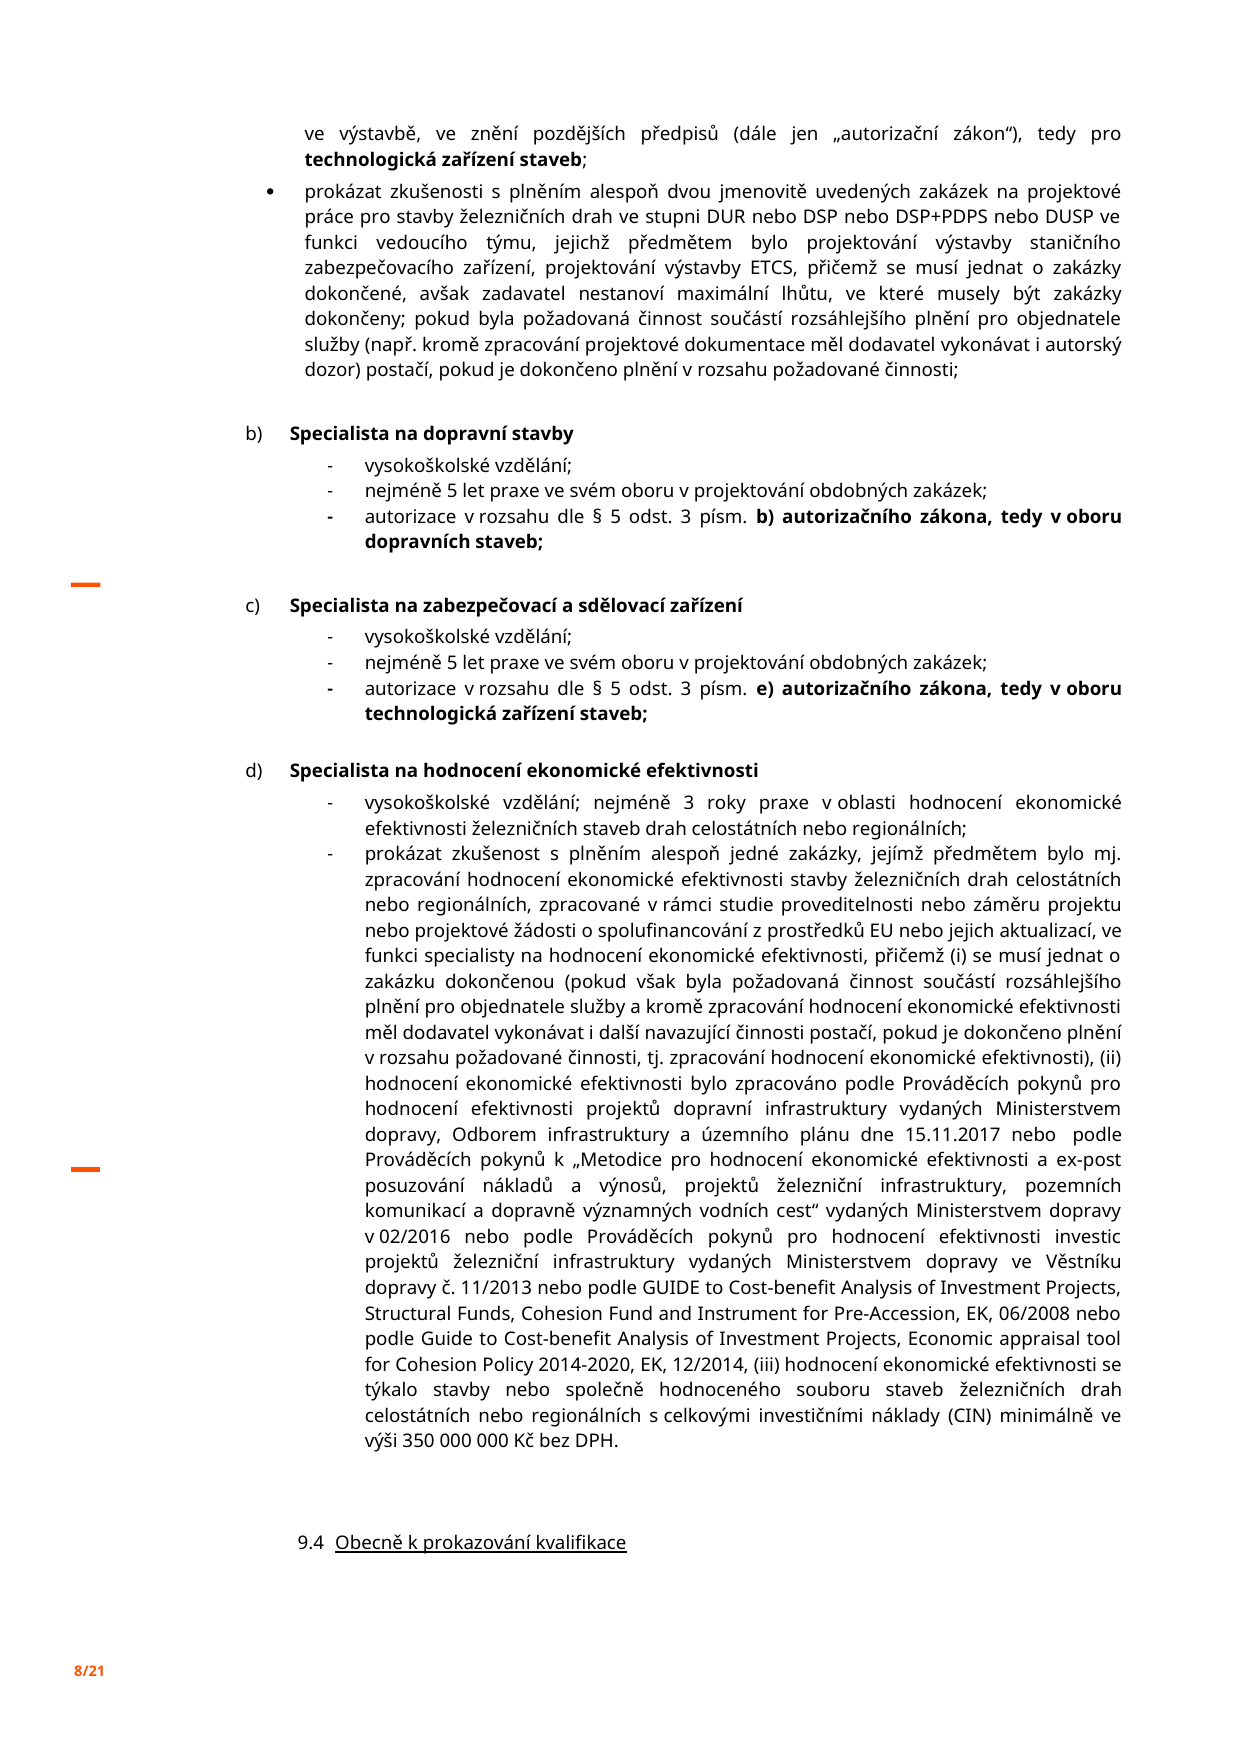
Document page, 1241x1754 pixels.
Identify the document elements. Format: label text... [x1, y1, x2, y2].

list prokázat zkušenost s plněním alespoň jedné zakázky, jejímž předmětem bylo mj. zpracování hodnocení ekonomické efektivnosti stavby železničních drah celostátních nebo regionálních, zpracované v rámci studie proveditelnosti nebo záměru projektu nebo projektové žádosti o spolufinancování z prostředků EU nebo jejich aktualizací, ve funkci specialisty na hodnocení ekonomické efektivnosti, přičemž (i) se musí jednat o zakázku dokončenou (pokud však byla požadovaná činnost součástí rozsáhlejšího plnění pro objednatele služby a kromě zpracování hodnocení ekonomické efektivnosti měl dodavatel vykonávat i další navazující činnosti postačí, pokud je dokončeno plnění v rozsahu požadované činnosti, tj. zpracování hodnocení ekonomické efektivnosti), (ii) hodnocení ekonomické efektivnosti bylo zpracováno podle Prováděcích pokynů pro hodnocení efektivnosti projektů dopravní infrastruktury vydaných Ministerstvem dopravy, Odborem infrastruktury a územního plánu dne 15.11.2017 nebo podle Prováděcích pokynů k „Metodice pro hodnocení ekonomické efektivnosti a ex-post posuzování nákladů a výnosů, projektů železniční infrastruktury, pozemních komunikací a dopravně významných vodních cest“ vydaných Ministerstvem dopravy v 02/2016 nebo podle Prováděcích pokynů pro hodnocení efektivnosti investic projektů železniční infrastruktury vydaných Ministerstvem dopravy ve Věstníku dopravy č. 11/2013 nebo podle GUIDE to Cost-benefit Analysis of Investment Projects, Structural Funds, Cohesion Fund and Instrument for Pre-Accession, EK, 06/2008 nebo podle Guide to Cost-benefit Analysis of Investment Projects, Economic appraisal tool for Cohesion Policy 2014-2020, EK, 12/2014, (iii) hodnocení ekonomické efektivnosti se týkalo stavby nebo společně hodnoceného souboru staveb železničních drah celostátních nebo regionálních s celkovými investičními náklady (CIN) minimálně ve výši 350 000 000 Kč bez DPH. [327, 840, 1122, 1453]
list nejméně 5 let praxe ve svém oboru v projektování obdobných zakázek; [327, 649, 1122, 675]
list Obecně k prokazování kvalifikace [297, 1529, 1122, 1555]
list prokázat zkušenosti s plněním alespoň dvou jmenovitě uvedených zakázek na projektové práce pro stavby železničních drah ve stupni DUR nebo DSP nebo DSP+PDPS nebo DUSP ve funkci vedoucího týmu, jejichž předmětem bylo projektování výstavby staničního zabezpečovacího zařízení, projektování výstavby ETCS, přičemž se musí jednat o zakázky dokončené, avšak zadavatel nestanoví maximální lhůtu, ve které musely být zakázky dokončeny; pokud byla požadovaná činnost součástí rozsáhlejšího plnění pro objednatele služby (např. kromě zpracování projektové dokumentace měl dodavatel vykonávat i autorský dozor) postačí, pokud je dokončeno plnění v rozsahu požadované činnosti; [267, 178, 1122, 382]
list Specialista na zabezpečovací a sdělovací zařízení [245, 592, 1122, 617]
list vysokoškolské vzdělání; [327, 452, 1122, 477]
list vysokoškolské vzdělání; [327, 624, 1122, 649]
list nejméně 5 let praxe ve svém oboru v projektování obdobných zakázek; [327, 477, 1122, 503]
list Specialista na dopravní stavby [245, 420, 1122, 446]
list autorizace v rozsahu dle § 5 odst. 3 písm. e) autorizačního zákona, tedy v oboru technologická zařízení staveb; [327, 675, 1122, 726]
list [267, 121, 1122, 172]
list Specialista na hodnocení ekonomické efektivnosti [245, 758, 1122, 783]
list vysokoškolské vzdělání; nejméně 3 roky praxe v oblasti hodnocení ekonomické efektivnosti železničních staveb drah celostátních nebo regionálních; [327, 789, 1122, 840]
list autorizace v rozsahu dle § 5 odst. 3 písm. b) autorizačního zákona, tedy v oboru dopravních staveb; [327, 503, 1122, 554]
